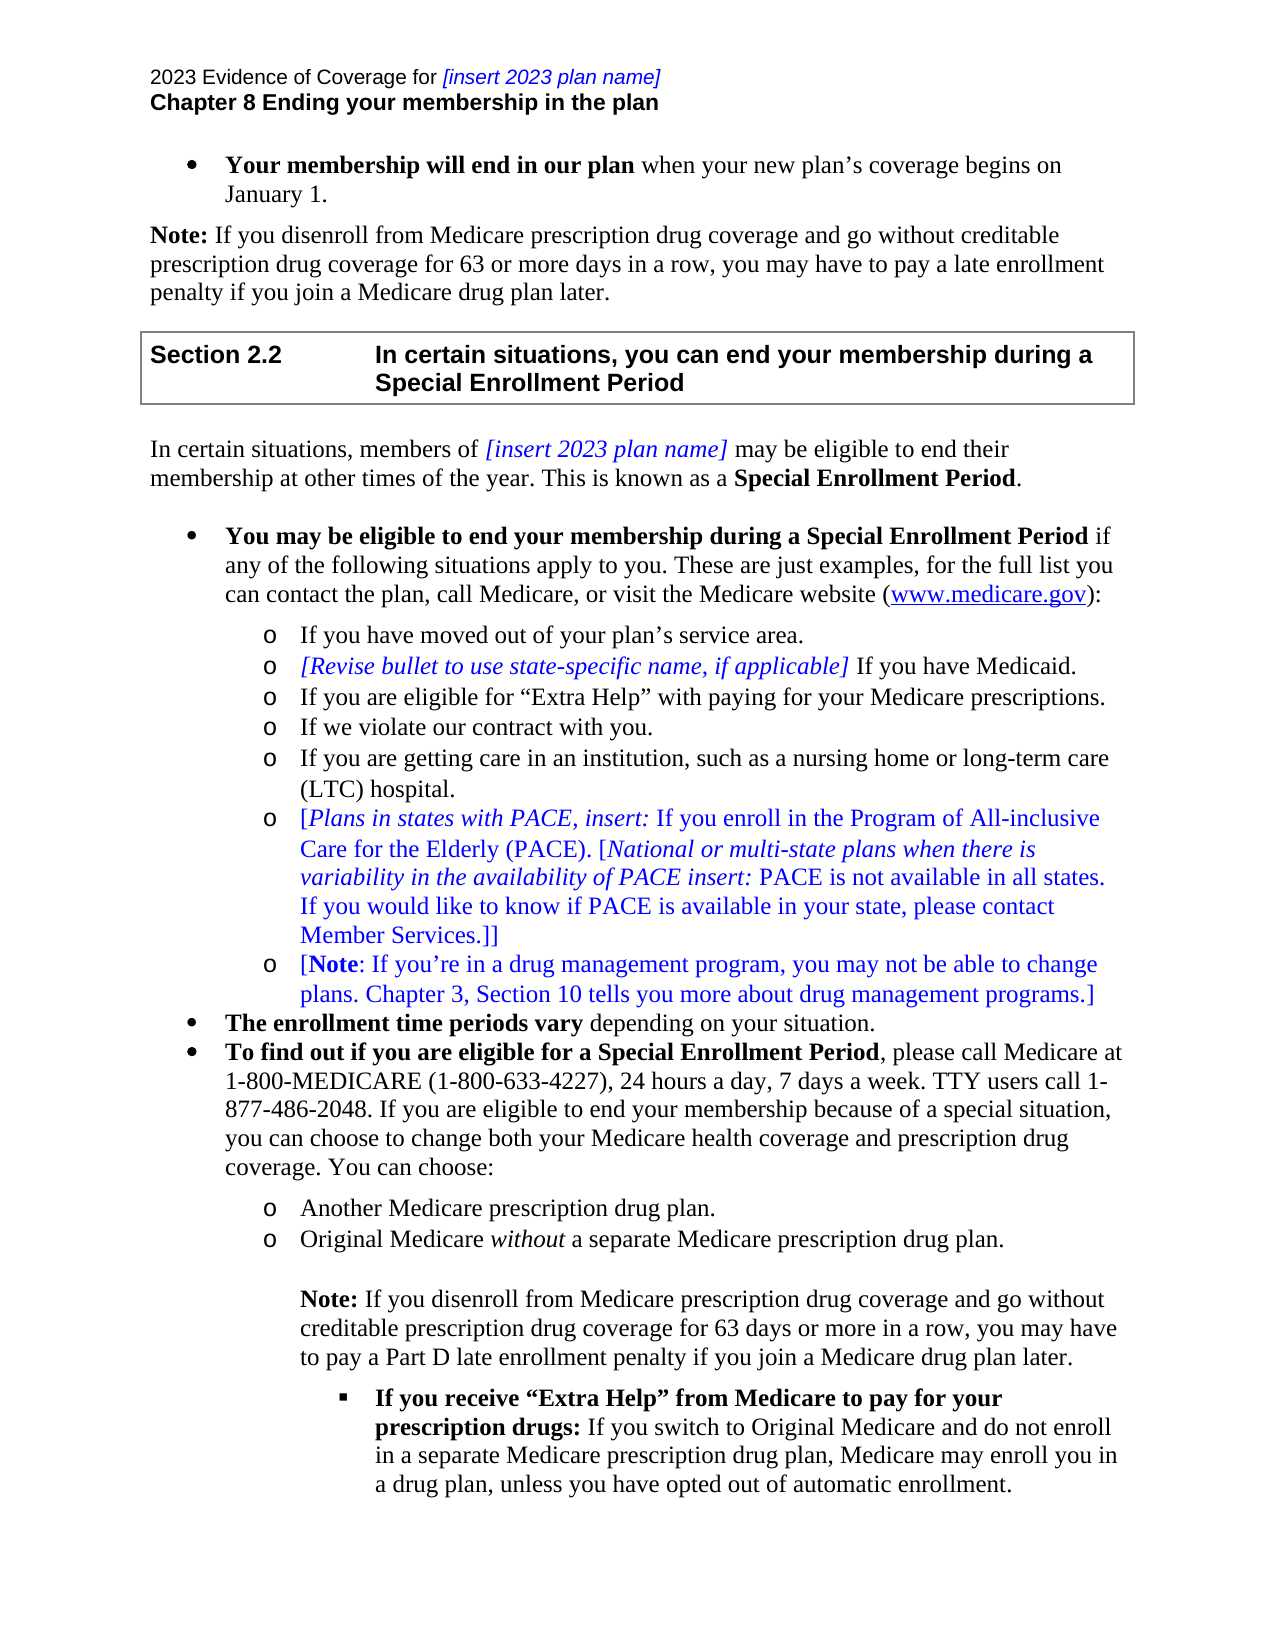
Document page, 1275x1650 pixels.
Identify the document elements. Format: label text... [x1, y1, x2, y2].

list If you are getting care in an institution, such as a nursing home or long-term care (LTC) hospital. [262, 863, 1125, 923]
list You may be eligible to end your membership during a Special Enrollment Period if any of the following situations apply to you. These are just examples, for the full list you can contact the plan, call Medicare, or visit the Medicare website (www.medicare.gov): [187, 591, 1125, 677]
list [300, 150, 1125, 207]
list The enrollment time periods vary depending on your situation. [187, 1166, 1125, 1194]
text In certain situations, members of [insert 2023 plan name] may be eligible to end their membership at other times of the year. This is known as a Special Enrollment Period. [150, 504, 1125, 562]
list Original Medicare without a separate Medicare prescription drug plan. [262, 1407, 1125, 1437]
list If we violate our contract with you. [262, 820, 1125, 851]
subtitle Section 2.2 In certain situations, you can end your membership during a Special Enrollment Period [142, 403, 1133, 473]
list If you have moved out of your plan’s service area. [262, 690, 1125, 721]
list [Note: If you’re in a drug management program, you may not be able to change plans. Chapter 3, Section 10 tells you more about drug management programs.] [262, 1094, 1125, 1153]
list Your membership will end in our plan when your new plan’s coverage begins on January 1. [187, 220, 1125, 277]
list Another Medicare prescription drug plan. [262, 1363, 1125, 1394]
list [Revise bullet to use state-specific name, if applicable] If you have Medicaid. [262, 733, 1125, 764]
list To find out if you are eligible for a Special Enrollment Period, please call Medicare at 1-800-MEDICARE (1-800-633-4227), 24 hours a day, 7 days a week. TTY users call 1-877-486-2048. If you are eligible to end your membership because of a special situation, you can choose to change both your Medicare health coverage and prescription drug coverage. You can choose: [187, 1207, 1125, 1351]
list Note: If you disenroll from Medicare prescription drug coverage and go without creditable prescription drug coverage for 63 or more days in a row, you may have to pay a late enrollment penalty if you join a Medicare drug plan later. [150, 290, 1125, 376]
list [Plans in states with PACE, insert: If you enroll in the Program of All-inclusive Care for the Elderly (PACE). [National or multi-state plans when there is variability in the availability of PACE insert: PACE is not available in all states. If you would like to know if PACE is available in your state, please contact Member Services.]] [262, 935, 1125, 1081]
list If you are eligible for “Extra Help” with paying for your Medicare prescriptions. [262, 777, 1125, 807]
